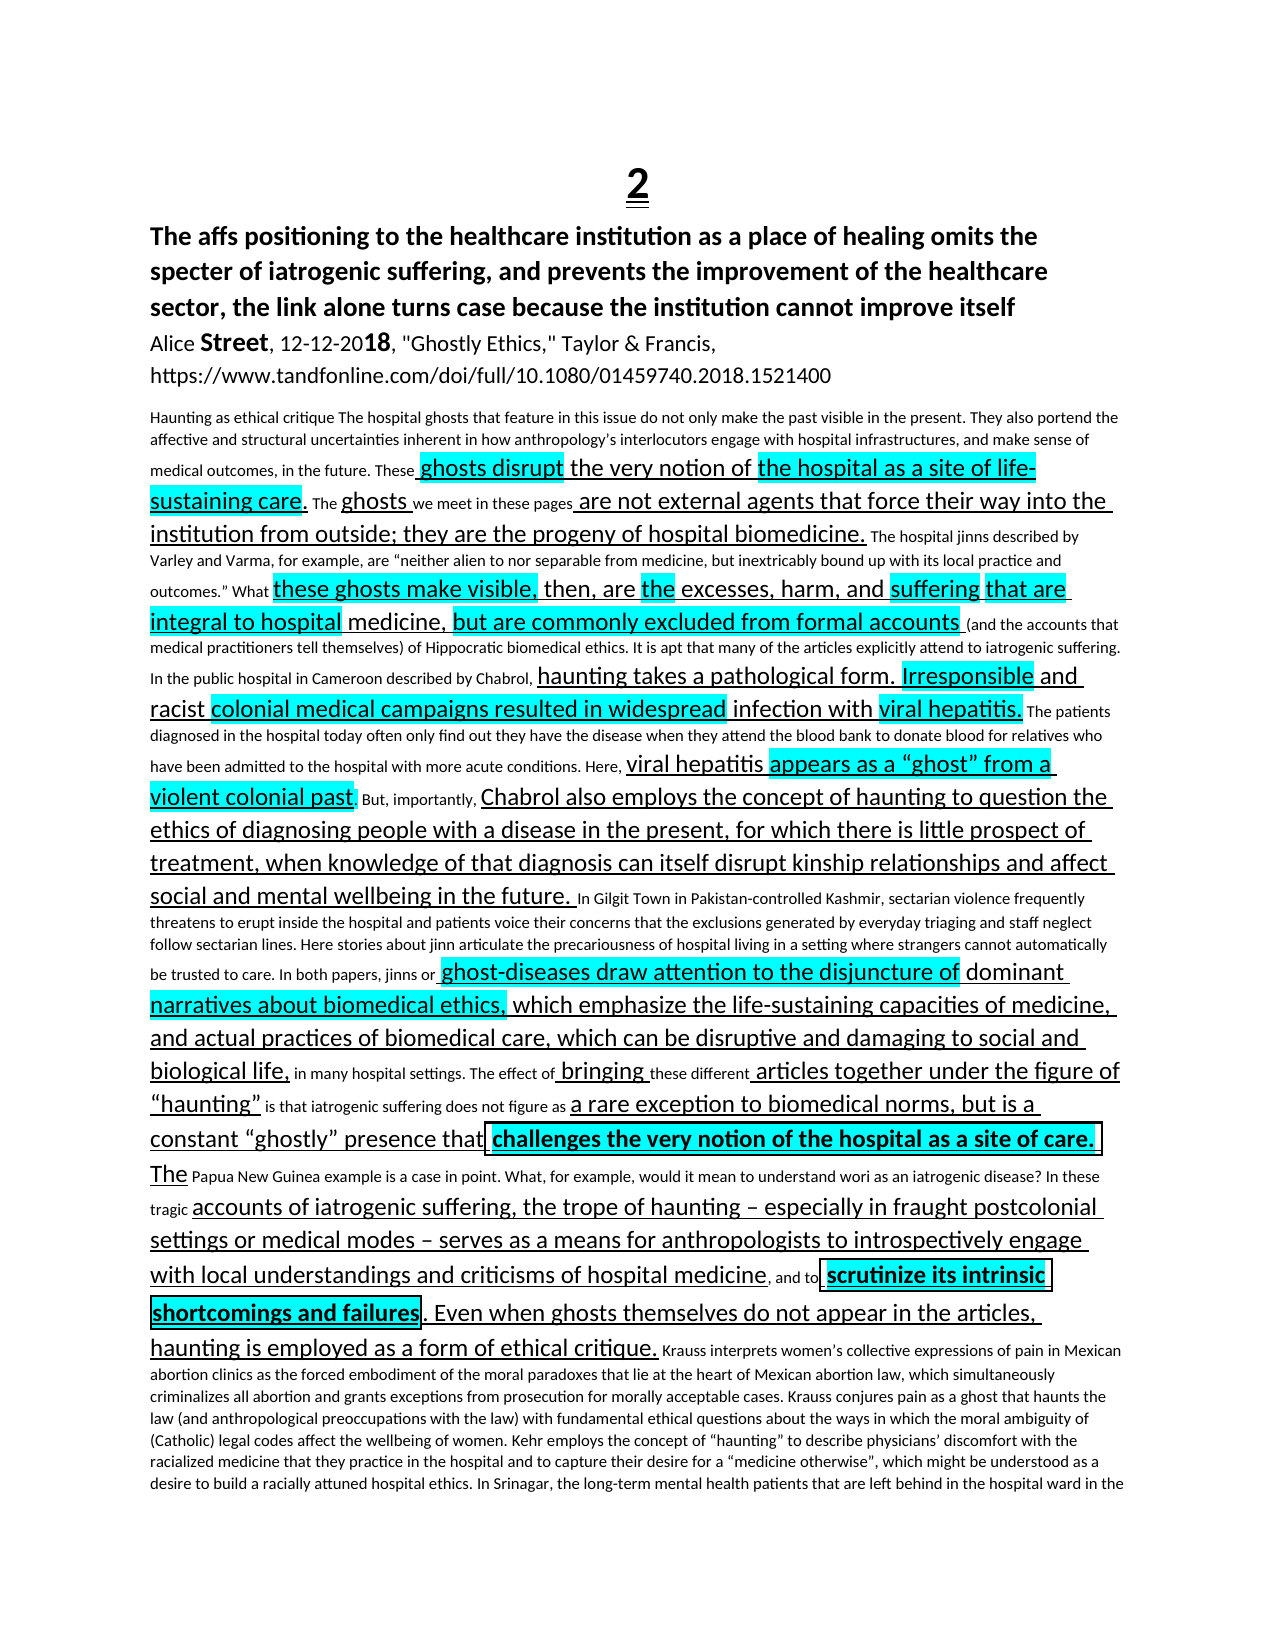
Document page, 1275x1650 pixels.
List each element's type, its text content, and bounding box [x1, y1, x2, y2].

subtitle The affs positioning to the healthcare institution as a place of healing omits the specter of iatrogenic suffering, and prevents the improvement of the healthcare sector, the link alone turns case because the institution cannot improve itself [150, 219, 1125, 323]
subtitle 2 [150, 154, 1125, 210]
text Alice Street, 12-12-2018, "Ghostly Ethics," Taylor & Francis, https://www.tandfonline.com/doi/full/10.1080/01459740.2018.1521400 [150, 326, 1125, 389]
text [150, 408, 1125, 1494]
